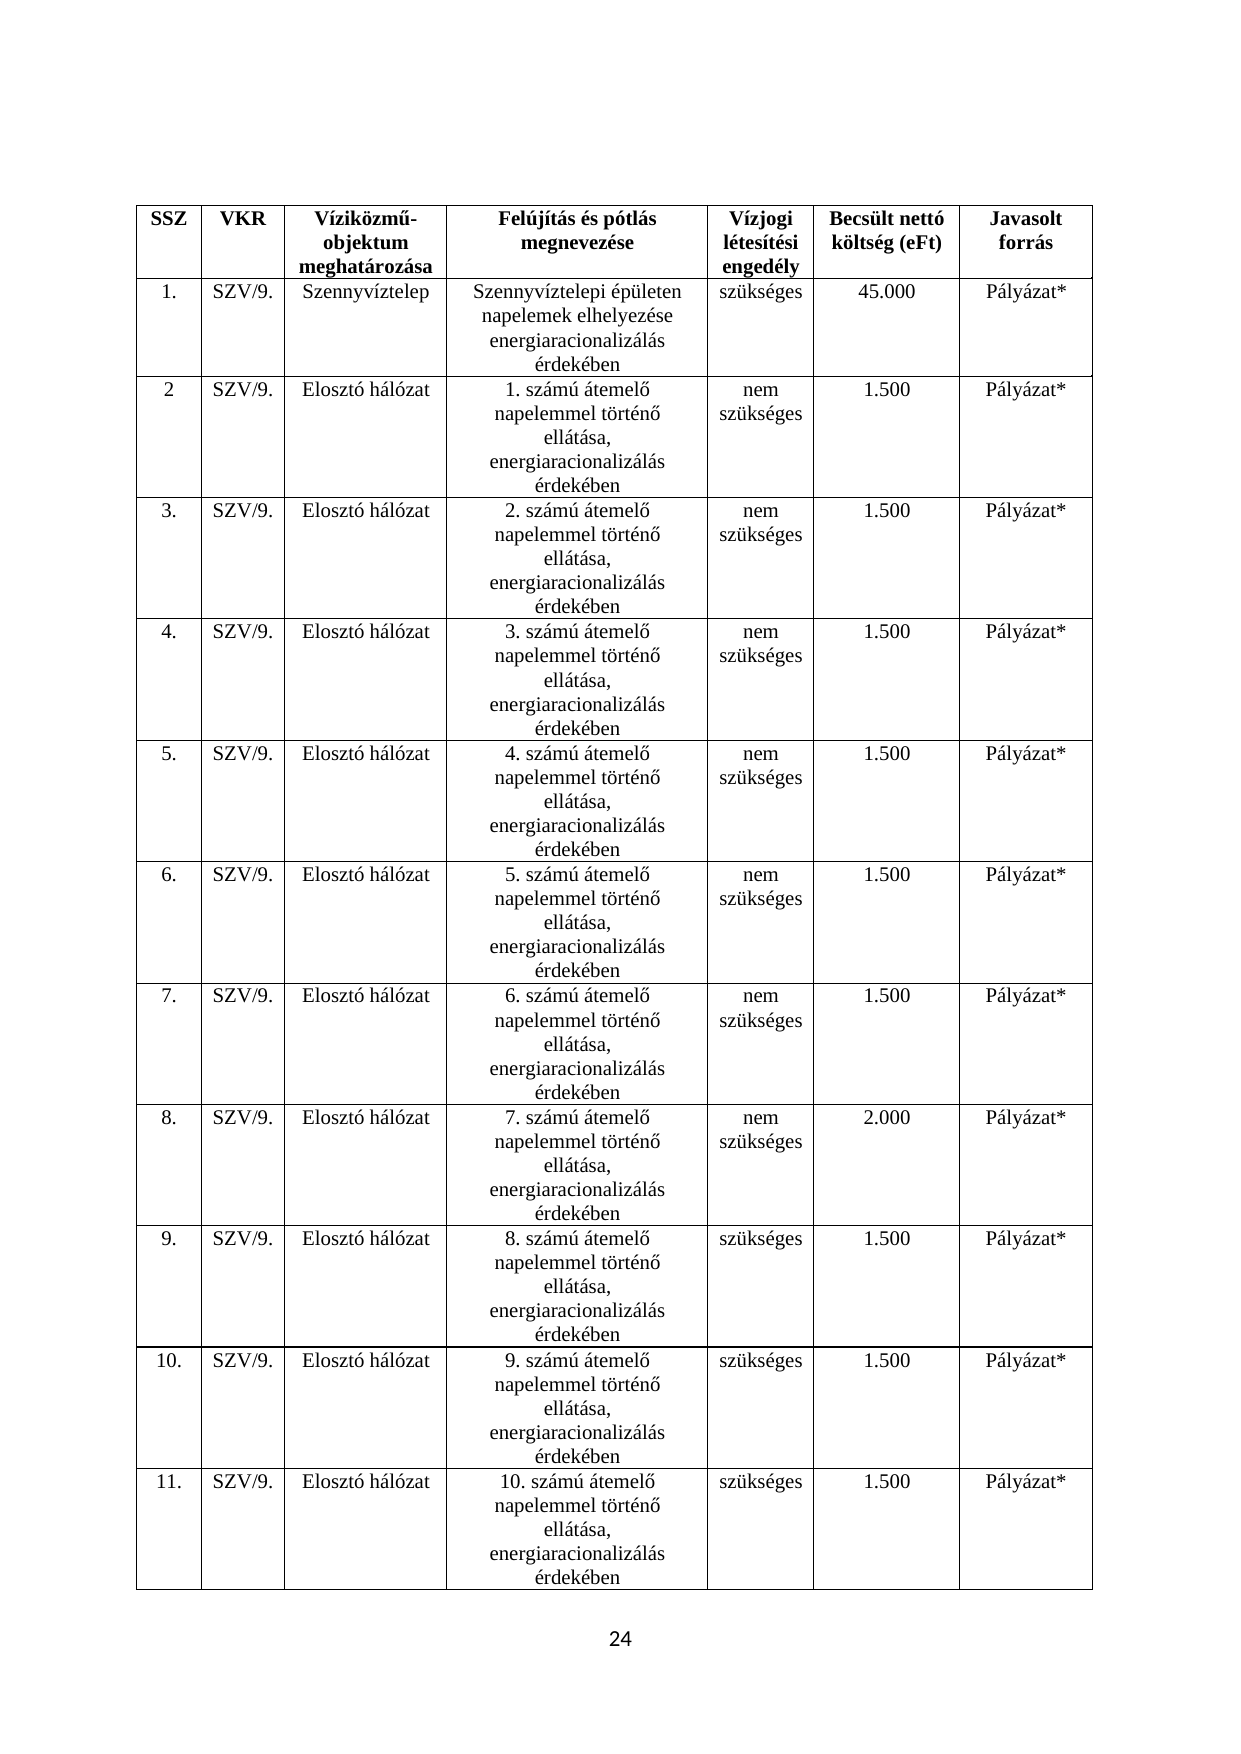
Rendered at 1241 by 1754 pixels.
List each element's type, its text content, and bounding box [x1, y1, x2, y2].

table_cell nem szükséges [708, 377, 813, 497]
table_cell 1. [137, 279, 201, 376]
table_cell Pályázat* [960, 984, 1092, 1104]
table_cell nem szükséges [708, 862, 813, 982]
table_cell Pályázat* [960, 1226, 1092, 1346]
table_cell 4. [137, 619, 201, 740]
table_cell Szennyvíztelepi épületen napelemek elhelyezése energiaracionalizálás érdekében [447, 279, 707, 376]
table_cell 8. számú átemelő napelemmel történő ellátása, energiaracionalizálás érdekében [447, 1226, 707, 1346]
table_cell SZV/9. [202, 1105, 284, 1225]
table_cell 2.000 [814, 1105, 959, 1225]
table_cell Pályázat* [960, 619, 1092, 740]
table_cell Pályázat* [960, 741, 1092, 861]
table_cell 7. [137, 984, 201, 1104]
table_cell Pályázat* [960, 498, 1092, 618]
table_cell 11. [137, 1469, 201, 1589]
table_cell 10. számú átemelő napelemmel történő ellátása, energiaracionalizálás érdekében [447, 1469, 707, 1589]
table_cell nem szükséges [708, 498, 813, 618]
table_cell Elosztó hálózat [285, 1348, 446, 1468]
table_cell 1.500 [814, 498, 959, 618]
table_cell 1.500 [814, 619, 959, 740]
table_cell Pályázat* [960, 1105, 1092, 1225]
table_cell Elosztó hálózat [285, 984, 446, 1104]
table_header Javasolt forrás [960, 206, 1092, 278]
table_cell SZV/9. [202, 377, 284, 497]
table_cell 2 [137, 377, 201, 497]
table_cell SZV/9. [202, 1469, 284, 1589]
table_cell Pályázat* [960, 862, 1092, 982]
table_cell 2. számú átemelő napelemmel történő ellátása, energiaracionalizálás érdekében [447, 498, 707, 618]
table_cell Pályázat* [960, 1469, 1092, 1589]
table_cell Elosztó hálózat [285, 862, 446, 982]
table_cell SZV/9. [202, 1226, 284, 1346]
table_cell nem szükséges [708, 741, 813, 861]
table_cell Elosztó hálózat [285, 619, 446, 740]
table_cell SZV/9. [202, 862, 284, 982]
table_cell 10. [137, 1348, 201, 1468]
table_cell 4. számú átemelő napelemmel történő ellátása, energiaracionalizálás érdekében [447, 741, 707, 861]
table_cell Elosztó hálózat [285, 1105, 446, 1225]
table_cell Elosztó hálózat [285, 498, 446, 618]
table_cell nem szükséges [708, 1105, 813, 1225]
table_cell 3. [137, 498, 201, 618]
table_cell szükséges [708, 1226, 813, 1346]
table_cell SZV/9. [202, 741, 284, 861]
table_cell 5. [137, 741, 201, 861]
table_cell nem szükséges [708, 619, 813, 740]
table_cell nem szükséges [708, 984, 813, 1104]
table_header Vízjogi létesítési engedély [708, 206, 813, 278]
table_cell Szennyvíztelep [285, 279, 446, 376]
table_header VKR [202, 206, 284, 278]
table_cell 8. [137, 1105, 201, 1225]
table_cell 5. számú átemelő napelemmel történő ellátása, energiaracionalizálás érdekében [447, 862, 707, 982]
table_cell 1.500 [814, 984, 959, 1104]
table_cell szükséges [708, 279, 813, 376]
table_cell 1.500 [814, 377, 959, 497]
table_cell 1.500 [814, 1469, 959, 1589]
table_header Felújítás és pótlás megnevezése [447, 206, 707, 278]
table_cell 3. számú átemelő napelemmel történő ellátása, energiaracionalizálás érdekében [447, 619, 707, 740]
table_cell 7. számú átemelő napelemmel történő ellátása, energiaracionalizálás érdekében [447, 1105, 707, 1225]
table_cell Pályázat* [960, 377, 1092, 497]
table_cell 9. [137, 1226, 201, 1346]
table_cell 6. [137, 862, 201, 982]
table_cell SZV/9. [202, 279, 284, 376]
table_cell 1. számú átemelő napelemmel történő ellátása, energiaracionalizálás érdekében [447, 377, 707, 497]
table_header Víziközmű-objektum meghatározása [285, 206, 446, 278]
table_cell Elosztó hálózat [285, 1226, 446, 1346]
table_cell Elosztó hálózat [285, 377, 446, 497]
table_cell SZV/9. [202, 619, 284, 740]
table_cell 6. számú átemelő napelemmel történő ellátása, energiaracionalizálás érdekében [447, 984, 707, 1104]
table_cell 1.500 [814, 862, 959, 982]
table_cell Elosztó hálózat [285, 741, 446, 861]
table_cell SZV/9. [202, 498, 284, 618]
table_cell szükséges [708, 1348, 813, 1468]
table_cell 1.500 [814, 1226, 959, 1346]
table_cell 1.500 [814, 741, 959, 861]
table_cell SZV/9. [202, 984, 284, 1104]
table_cell SZV/9. [202, 1348, 284, 1468]
table_cell Elosztó hálózat [285, 1469, 446, 1589]
table_header Becsült nettó költség (eFt) [814, 206, 959, 278]
table_cell Pályázat* [960, 1348, 1092, 1468]
table_cell szükséges [708, 1469, 813, 1589]
table_cell Pályázat* [960, 279, 1092, 376]
table_cell 45.000 [814, 279, 959, 376]
table_cell 1.500 [814, 1348, 959, 1468]
table_header SSZ [137, 206, 201, 278]
table_cell 9. számú átemelő napelemmel történő ellátása, energiaracionalizálás érdekében [447, 1348, 707, 1468]
